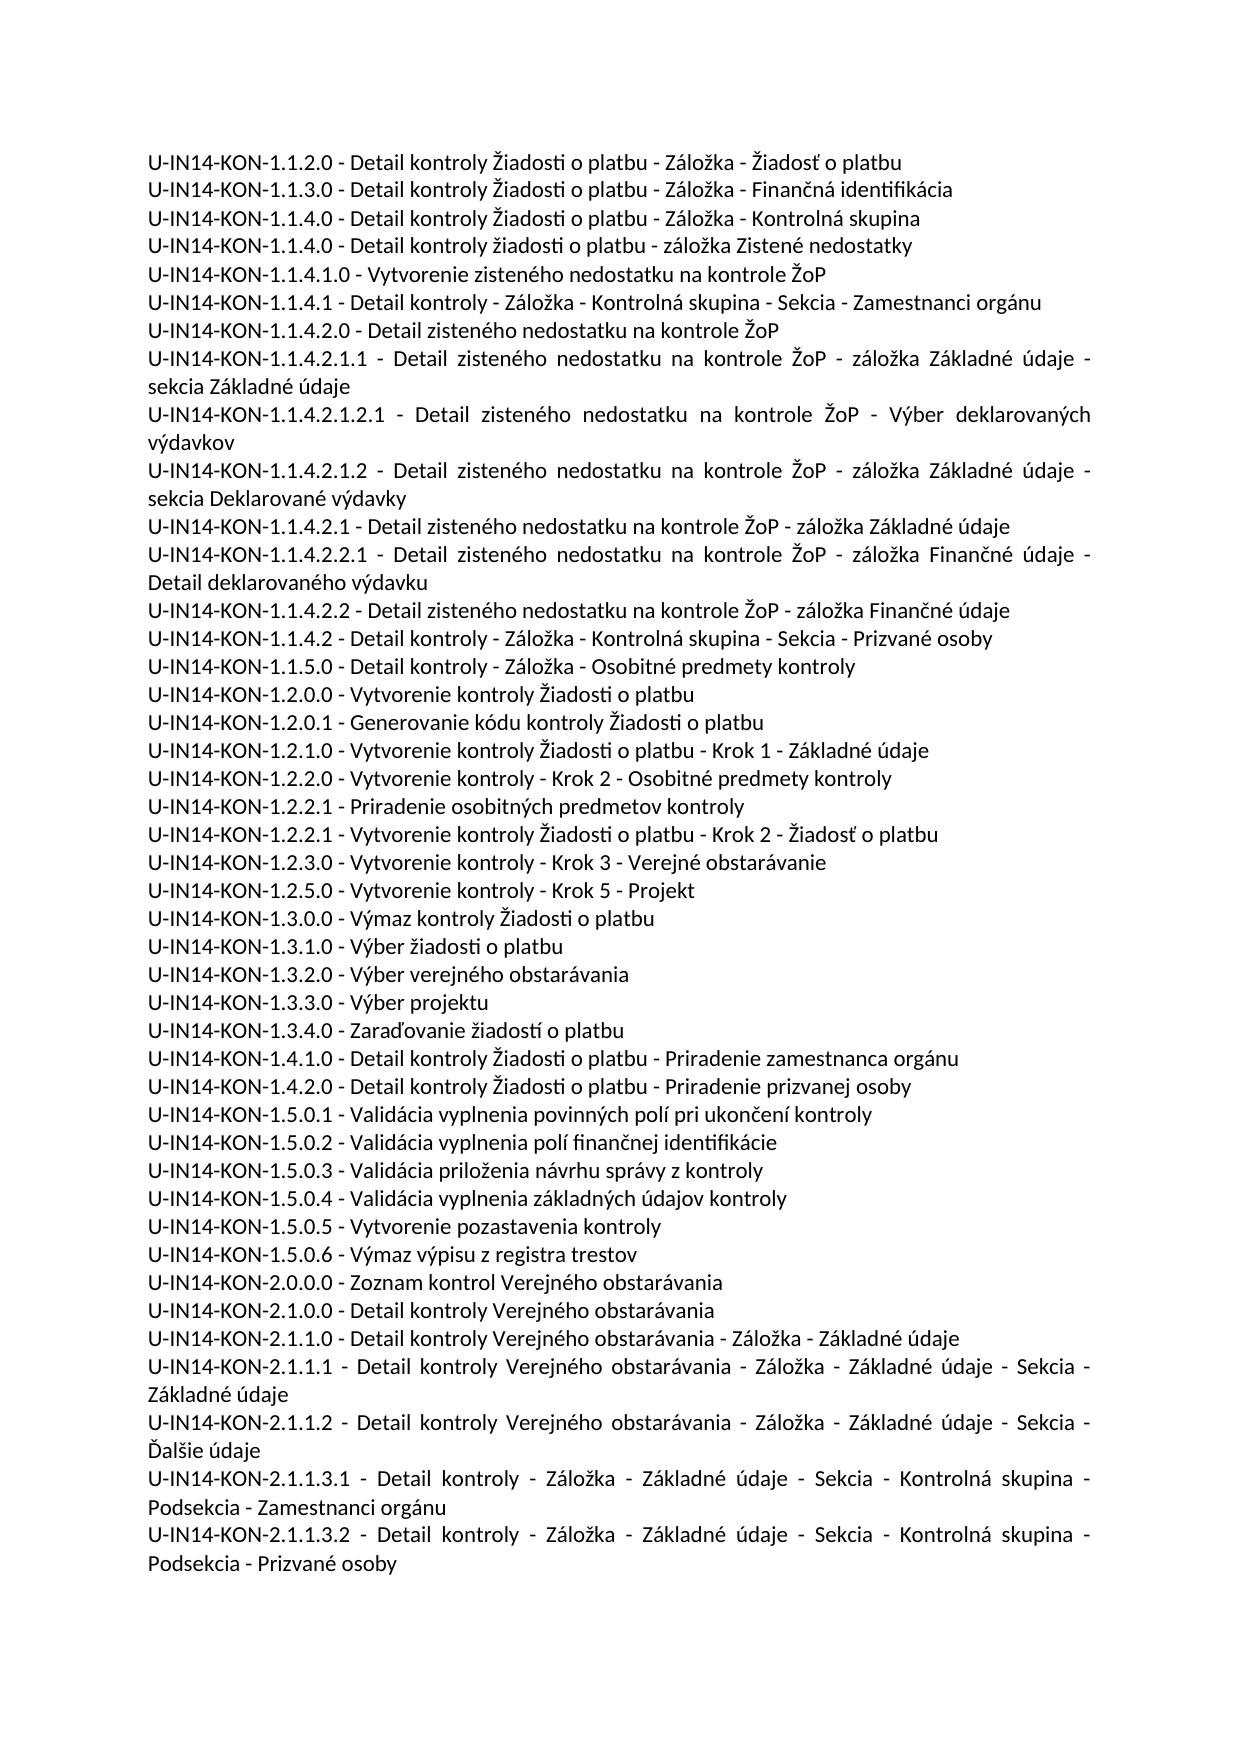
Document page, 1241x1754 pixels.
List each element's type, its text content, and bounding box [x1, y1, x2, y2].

text U-IN14-KON-1.5.0.6 - Výmaz výpisu z registra trestov [148, 1240, 1093, 1268]
text U-IN14-KON-1.1.5.0 - Detail kontroly - Záložka - Osobitné predmety kontroly [148, 652, 1093, 680]
text U-IN14-KON-1.5.0.4 - Validácia vyplnenia základných údajov kontroly [148, 1184, 1093, 1212]
text U-IN14-KON-1.5.0.1 - Validácia vyplnenia povinných polí pri ukončení kontroly [148, 1100, 1093, 1128]
text U-IN14-KON-2.1.1.0 - Detail kontroly Verejného obstarávania - Záložka - Základné údaje [148, 1324, 1093, 1352]
text U-IN14-KON-1.1.4.2.2 - Detail zisteného nedostatku na kontrole ŽoP - záložka Finančné údaje [148, 596, 1093, 624]
text U-IN14-KON-1.2.0.0 - Vytvorenie kontroly Žiadosti o platbu [148, 680, 1093, 708]
text U-IN14-KON-1.1.4.2.1.2.1 - Detail zisteného nedostatku na kontrole ŽoP - Výber deklarovaných výdavkov [148, 400, 1093, 456]
text U-IN14-KON-2.1.1.1 - Detail kontroly Verejného obstarávania - Záložka - Základné údaje - Sekcia - Základné údaje [148, 1352, 1093, 1408]
text U-IN14-KON-1.2.3.0 - Vytvorenie kontroly - Krok 3 - Verejné obstarávanie [148, 848, 1093, 876]
text U-IN14-KON-2.1.1.3.2 - Detail kontroly - Záložka - Základné údaje - Sekcia - Kontrolná skupina - Podsekcia - Prizvané osoby [148, 1521, 1093, 1577]
text U-IN14-KON-1.2.2.1 - Priradenie osobitných predmetov kontroly [148, 792, 1093, 820]
text U-IN14-KON-2.1.0.0 - Detail kontroly Verejného obstarávania [148, 1296, 1093, 1324]
text U-IN14-KON-1.3.0.0 - Výmaz kontroly Žiadosti o platbu [148, 904, 1093, 932]
text U-IN14-KON-1.2.2.0 - Vytvorenie kontroly - Krok 2 - Osobitné predmety kontroly [148, 764, 1093, 792]
text U-IN14-KON-1.3.3.0 - Výber projektu [148, 988, 1093, 1016]
text U-IN14-KON-1.2.5.0 - Vytvorenie kontroly - Krok 5 - Projekt [148, 876, 1093, 904]
text U-IN14-KON-1.1.4.2.1.2 - Detail zisteného nedostatku na kontrole ŽoP - záložka Základné údaje - sekcia Deklarované výdavky [148, 456, 1093, 512]
text U-IN14-KON-1.5.0.5 - Vytvorenie pozastavenia kontroly [148, 1212, 1093, 1240]
text U-IN14-KON-1.3.4.0 - Zaraďovanie žiadostí o platbu [148, 1016, 1093, 1044]
text U-IN14-KON-1.1.4.2.2.1 - Detail zisteného nedostatku na kontrole ŽoP - záložka Finančné údaje - Detail deklarovaného výdavku [148, 540, 1093, 596]
text U-IN14-KON-1.5.0.3 - Validácia priloženia návrhu správy z kontroly [148, 1156, 1093, 1184]
text U-IN14-KON-1.1.4.2.1 - Detail zisteného nedostatku na kontrole ŽoP - záložka Základné údaje [148, 512, 1093, 540]
text U-IN14-KON-1.1.4.2.0 - Detail zisteného nedostatku na kontrole ŽoP [148, 316, 1093, 344]
text U-IN14-KON-1.5.0.2 - Validácia vyplnenia polí finančnej identifikácie [148, 1128, 1093, 1156]
text U-IN14-KON-1.2.0.1 - Generovanie kódu kontroly Žiadosti o platbu [148, 708, 1093, 736]
text U-IN14-KON-1.1.4.2 - Detail kontroly - Záložka - Kontrolná skupina - Sekcia - Prizvané osoby [148, 624, 1093, 652]
text U-IN14-KON-2.1.1.3.1 - Detail kontroly - Záložka - Základné údaje - Sekcia - Kontrolná skupina - Podsekcia - Zamestnanci orgánu [148, 1464, 1093, 1521]
text U-IN14-KON-1.1.4.1.0 - Vytvorenie zisteného nedostatku na kontrole ŽoP [148, 260, 1093, 288]
text U-IN14-KON-1.3.2.0 - Výber verejného obstarávania [148, 960, 1093, 988]
text U-IN14-KON-1.4.1.0 - Detail kontroly Žiadosti o platbu - Priradenie zamestnanca orgánu [148, 1044, 1093, 1072]
text U-IN14-KON-1.4.2.0 - Detail kontroly Žiadosti o platbu - Priradenie prizvanej osoby [148, 1072, 1093, 1100]
text U-IN14-KON-1.1.3.0 - Detail kontroly Žiadosti o platbu - Záložka - Finančná identifikácia [148, 176, 1093, 204]
text U-IN14-KON-1.3.1.0 - Výber žiadosti o platbu [148, 932, 1093, 960]
text U-IN14-KON-1.1.4.2.1.1 - Detail zisteného nedostatku na kontrole ŽoP - záložka Základné údaje - sekcia Základné údaje [148, 344, 1093, 400]
text U-IN14-KON-1.2.2.1 - Vytvorenie kontroly Žiadosti o platbu - Krok 2 - Žiadosť o platbu [148, 820, 1093, 848]
text U-IN14-KON-1.1.2.0 - Detail kontroly Žiadosti o platbu - Záložka - Žiadosť o platbu [148, 148, 1093, 176]
text U-IN14-KON-1.2.1.0 - Vytvorenie kontroly Žiadosti o platbu - Krok 1 - Základné údaje [148, 736, 1093, 764]
text U-IN14-KON-1.1.4.1 - Detail kontroly - Záložka - Kontrolná skupina - Sekcia - Zamestnanci orgánu [148, 288, 1093, 316]
text U-IN14-KON-1.1.4.0 - Detail kontroly Žiadosti o platbu - Záložka - Kontrolná skupina [148, 204, 1093, 232]
text U-IN14-KON-2.1.1.2 - Detail kontroly Verejného obstarávania - Záložka - Základné údaje - Sekcia - Ďalšie údaje [148, 1408, 1093, 1464]
text U-IN14-KON-2.0.0.0 - Zoznam kontrol Verejného obstarávania [148, 1268, 1093, 1296]
text U-IN14-KON-1.1.4.0 - Detail kontroly žiadosti o platbu - záložka Zistené nedostatky [148, 232, 1093, 260]
